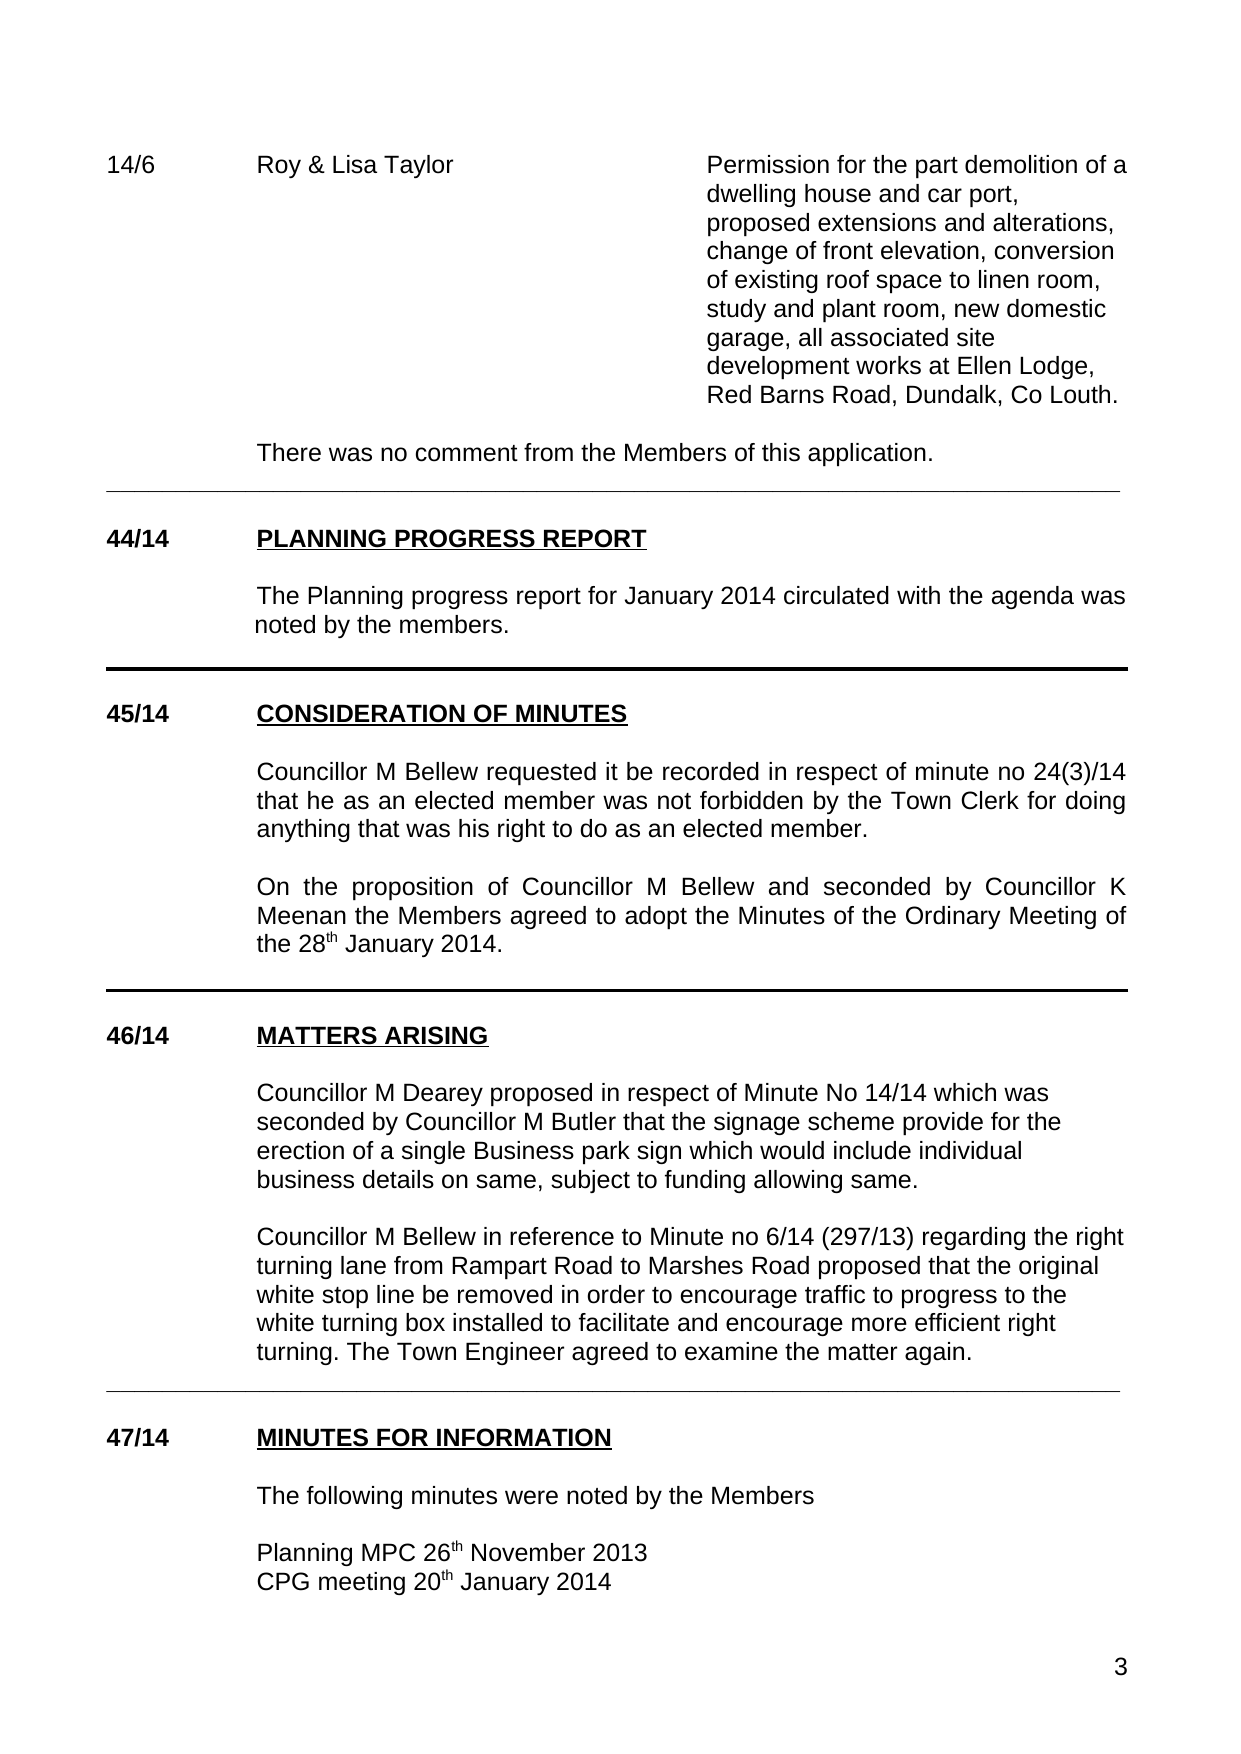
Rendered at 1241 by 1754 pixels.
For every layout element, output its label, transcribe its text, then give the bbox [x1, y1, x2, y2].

text The Planning progress report for January 2014 circulated with the agenda was noted by the members. [106, 581, 1128, 639]
text dwelling house and car port, proposed extensions and alterations, change of front elevation, conversion of existing roof space to linen room, study and plant room, new domestic garage, all associated site development works at Ellen Lodge, Red Barns Road, Dundalk, Co Louth. [706, 179, 1128, 409]
text On the proposition of Councillor M Bellew and seconded by Councillor K Meenan the Members agreed to adopt the Minutes of the Ordinary Meeting of the 28th January 2014. [256, 872, 1128, 958]
text Councillor M Dearey proposed in respect of Minute No 14/14 which was seconded by Councillor M Butler that the signage scheme provide for the erection of a single Business park sign which would include individual business details on same, subject to funding allowing same. [256, 1078, 1128, 1193]
text 47/14 MINUTES FOR INFORMATION [106, 1423, 1128, 1452]
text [106, 1366, 1128, 1394]
text 14/6 Roy & Lisa Taylor Permission for the part demolition of a [106, 150, 1128, 179]
text _________________________________________________________________________ [106, 466, 1128, 495]
text 46/14 MATTERS ARISING [106, 1021, 1128, 1049]
text Councillor M Bellew in reference to Minute no 6/14 (297/13) regarding the right turning lane from Rampart Road to Marshes Road proposed that the original white stop line be removed in order to encourage traffic to progress to the white turning box installed to facilitate and encourage more efficient right turning. The Town Engineer agreed to examine the matter again. [256, 1222, 1128, 1366]
text The following minutes were noted by the Members [106, 1481, 1128, 1509]
text There was no comment from the Members of this application. [106, 437, 1128, 466]
text 44/14 PLANNING PROGRESS REPORT [106, 524, 1128, 552]
text 45/14 CONSIDERATION OF MINUTES [106, 699, 1128, 728]
text CPG meeting 20th January 2014 [106, 1567, 1128, 1596]
text Planning MPC 26th November 2013 [106, 1538, 1128, 1567]
text Councillor M Bellew requested it be recorded in respect of minute no 24(3)/14 that he as an elected member was not forbidden by the Town Clerk for doing anything that was his right to do as an elected member. [256, 757, 1128, 843]
